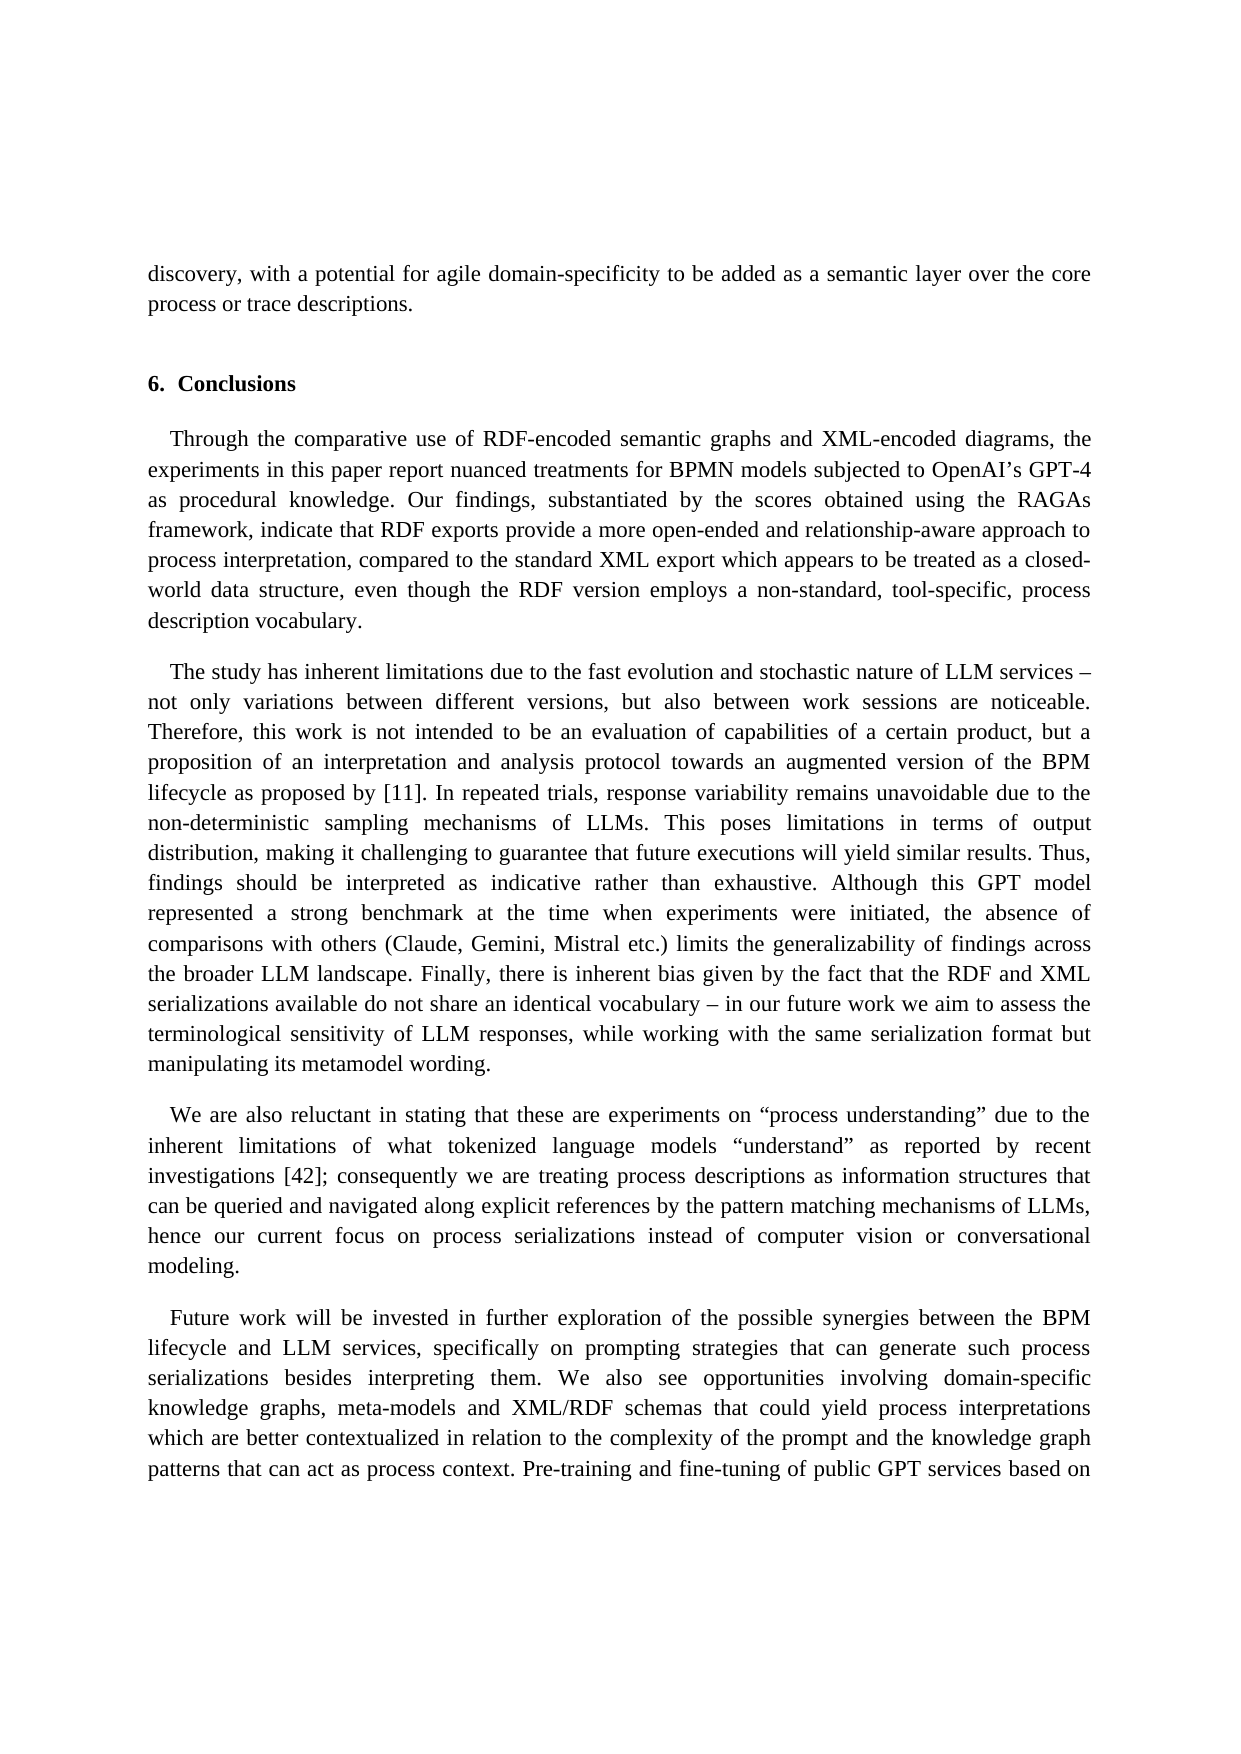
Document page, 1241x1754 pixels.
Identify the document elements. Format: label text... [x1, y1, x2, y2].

text We are also reluctant in stating that these are experiments on “process understanding” due to the inherent limitations of what tokenized language models “understand” as reported by recent investigations [42]; consequently we are treating process descriptions as information structures that can be queried and navigated along explicit references by the pattern matching mechanisms of LLMs, hence our current focus on process serializations instead of computer vision or conversational modeling. [148, 1102, 1092, 1279]
text Through the comparative use of RDF-encoded semantic graphs and XML-encoded diagrams, the experiments in this paper report nuanced treatments for BPMN models subjected to OpenAI’s GPT-4 as procedural knowledge. Our findings, substantiated by the scores obtained using the RAGAs framework, indicate that RDF exports provide a more open-ended and relationship-aware approach to process interpretation, compared to the standard XML export which appears to be treated as a closed-world data structure, even though the RDF version employs a non-standard, tool-specific, process description vocabulary. [148, 426, 1092, 633]
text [148, 1304, 1092, 1481]
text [148, 260, 1092, 316]
text The study has inherent limitations due to the fast evolution and stochastic nature of LLM services – not only variations between different versions, but also between work sessions are noticeable. Therefore, this work is not intended to be an evaluation of capabilities of a certain product, but a proposition of an interpretation and analysis protocol towards an augmented version of the BPM lifecycle as proposed by [11]. In repeated trials, response variability remains unavoidable due to the non-deterministic sampling mechanisms of LLMs. This poses limitations in terms of output distribution, making it challenging to guarantee that future executions will yield similar results. Thus, findings should be interpreted as indicative rather than exhaustive. Although this GPT model represented a strong benchmark at the time when experiments were initiated, the absence of comparisons with others (Claude, Gemini, Mistral etc.) limits the generalizability of findings across the broader LLM landscape. Finally, there is inherent bias given by the fact that the RDF and XML serializations available do not share an identical vocabulary – in our future work we aim to assess the terminological sensitivity of LLM responses, while working with the same serialization format but manipulating its metamodel wording. [148, 658, 1092, 1077]
subtitle Conclusions [148, 370, 1092, 397]
